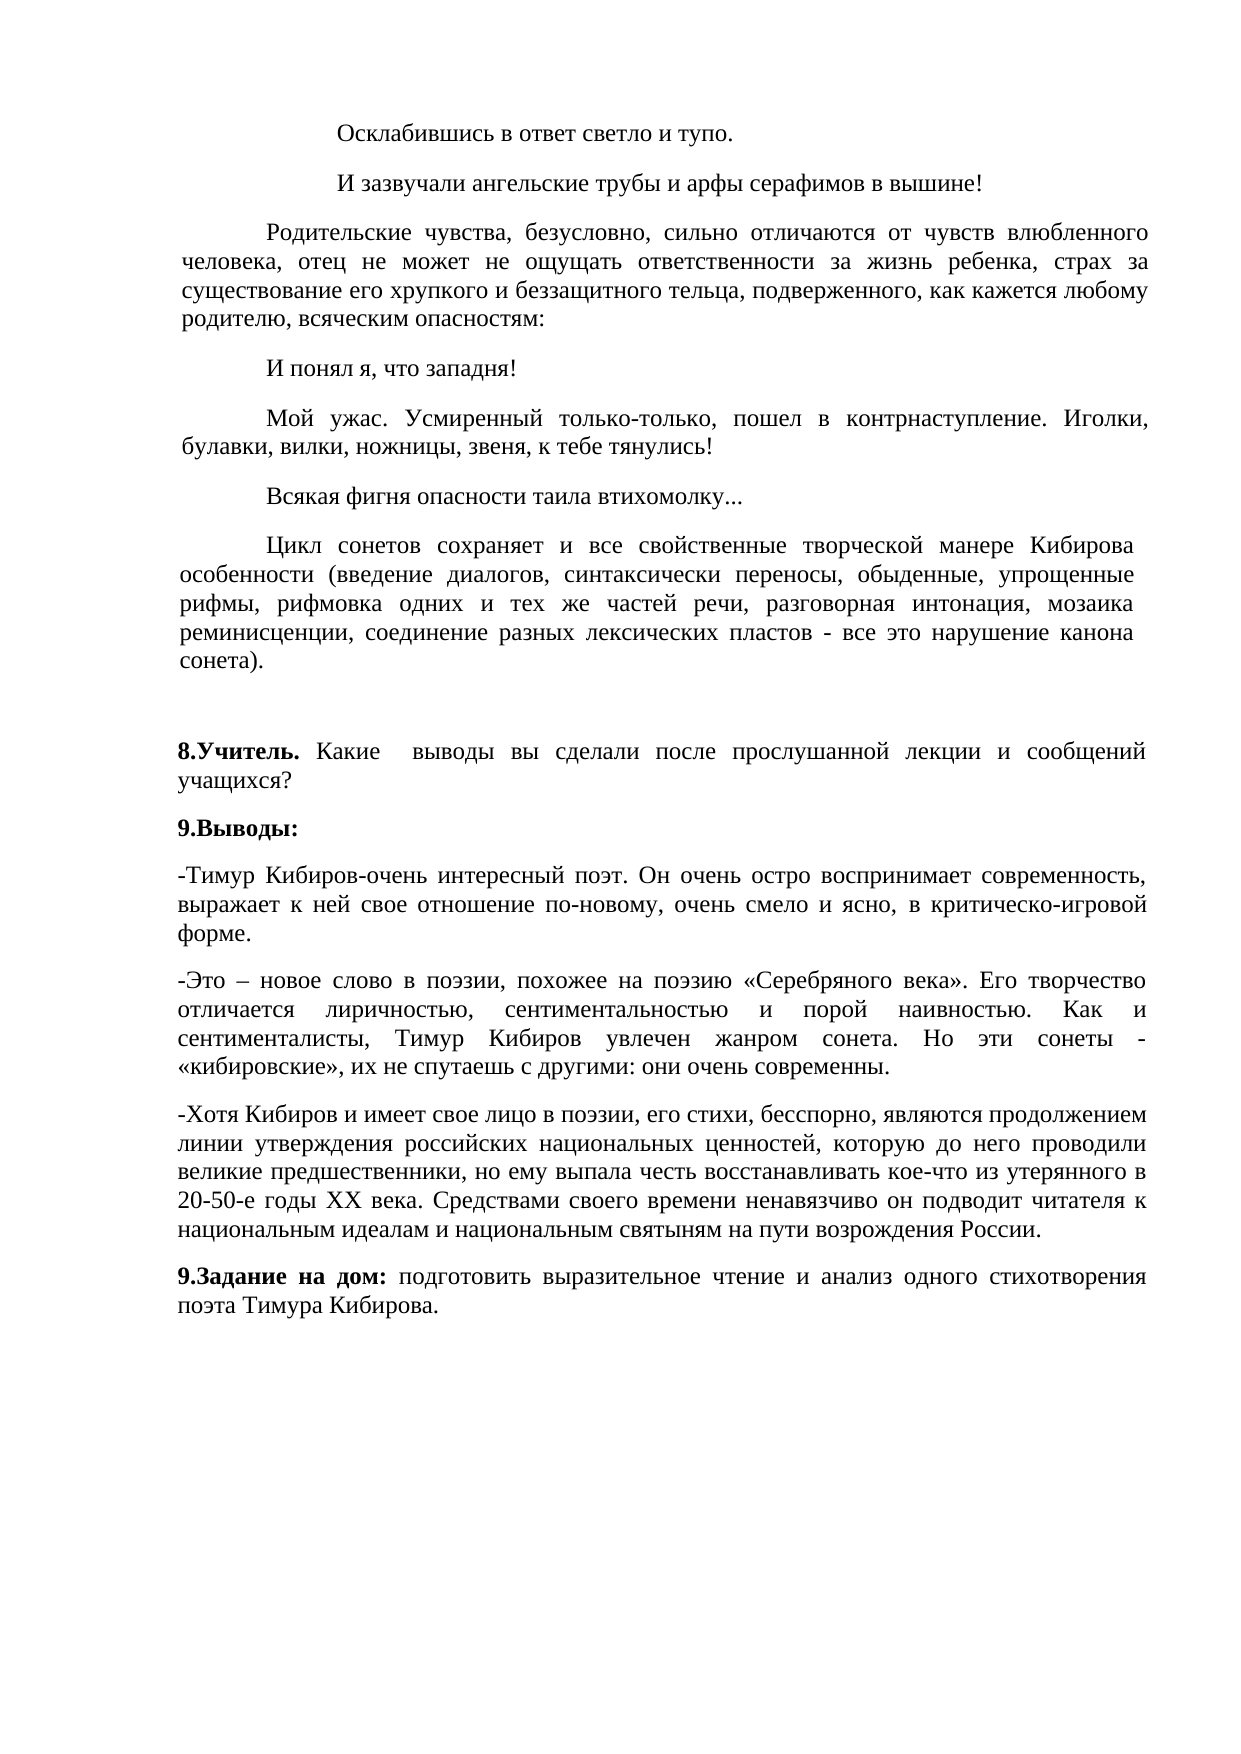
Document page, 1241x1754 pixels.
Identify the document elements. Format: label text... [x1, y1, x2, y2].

text Осклабившись в ответ светло и тупо. [252, 118, 1137, 147]
text -Тимур Кибиров-очень интересный поэт. Он очень остро воспринимает современность, выражает к ней свое отношение по-новому, очень смело и ясно, в критическо-игровой форме. [177, 860, 1147, 946]
text -Хотя Кибиров и имеет свое лицо в поэзии, его стихи, бесспорно, являются продолжением линии утверждения российских национальных ценностей, которую до него проводили великие предшественники, но ему выпала честь восстанавливать кое-что из утерянного в 20-50-е годы XX века. Средствами своего времени ненавязчиво он подводит читателя к национальным идеалам и национальным святыням на пути возрождения России. [177, 1099, 1147, 1243]
text 9.Задание на дом: подготовить выразительное чтение и анализ одного стихотворения поэта Тимура Кибирова. [177, 1261, 1147, 1319]
text -Это – новое слово в поэзии, похожее на поэзию «Серебряного века». Его творчество отличается лиричностью, сентиментальностью и порой наивностью. Как и сентименталисты, Тимур Кибиров увлечен жанром сонета. Но эти сонеты - «кибировские», их не спутаешь с другими: они очень современны. [177, 965, 1147, 1080]
text 8.Учитель. Какие выводы вы сделали после прослушанной лекции и сообщений учащихся? [177, 736, 1147, 794]
text И понял я, что западня! [181, 353, 1149, 382]
text Цикл сонетов сохраняет и все свойственные творческой манере Кибирова особенности (введение диалогов, синтаксически переносы, обыденные, упрощенные рифмы, рифмовка одних и тех же частей речи, разговорная интонация, мозаика реминисценции, соединение разных лексических пластов - все это нарушение канона сонета). [179, 531, 1135, 674]
text 9.Выводы: [177, 813, 1147, 841]
text И зазвучали ангельские трубы и арфы серафимов в вышине! [252, 168, 1137, 196]
text Всякая фигня опасности таила втихомолку... [181, 481, 1152, 510]
text Мой ужас. Усмиренный только-только, пошел в контрнаступление. Иголки, булавки, вилки, ножницы, звеня, к тебе тянулись! [181, 403, 1149, 460]
text Родительские чувства, безусловно, сильно отличаются от чувств влюбленного человека, отец не может не ощущать ответственности за жизнь ребенка, страх за существование его хрупкого и беззащитного тельца, подверженного, как кажется любому родителю, всяческим опасностям: [181, 217, 1149, 332]
